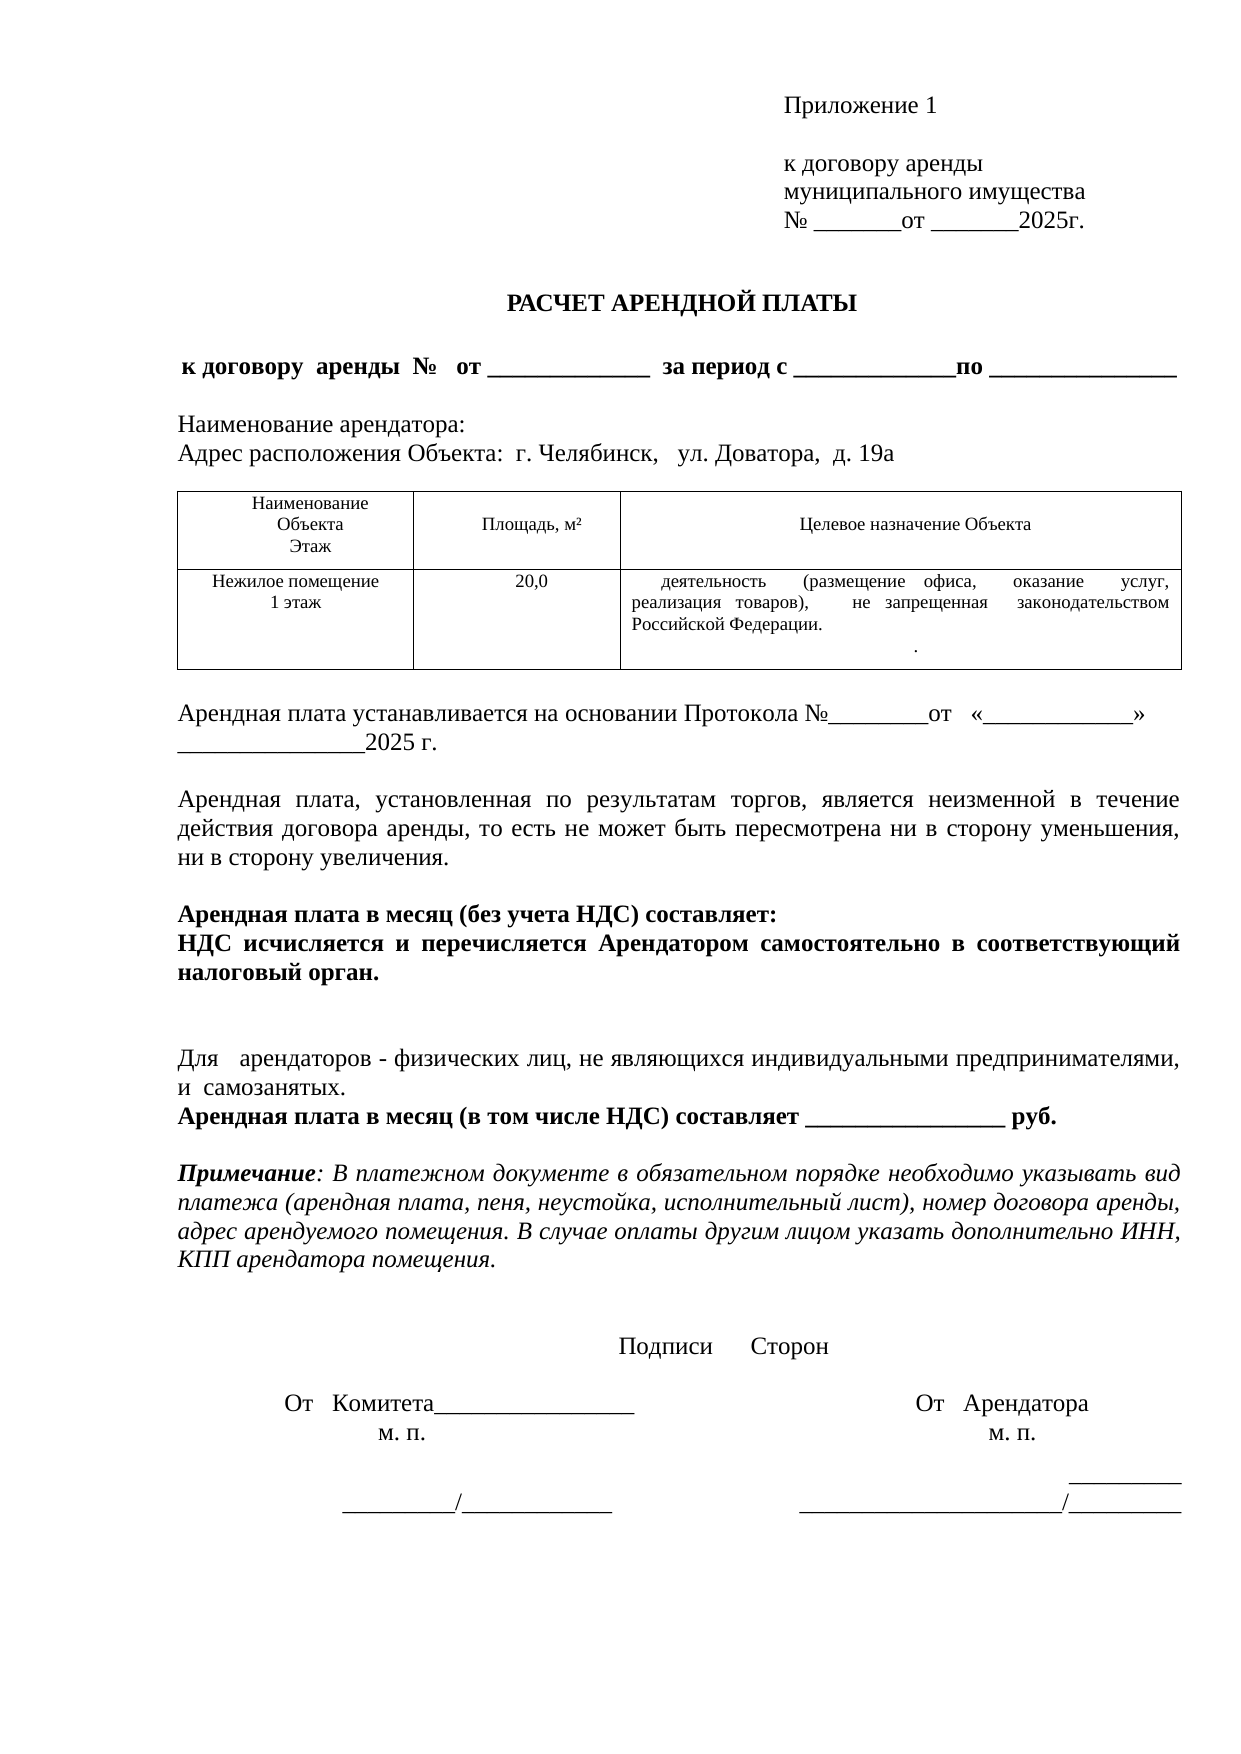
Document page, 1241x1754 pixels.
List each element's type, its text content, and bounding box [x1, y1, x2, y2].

table_cell 20,0 [414, 570, 620, 668]
text Наименование арендатора: [177, 409, 1181, 438]
subtitle РАСЧЕТ АРЕНДНОЙ ПЛАТЫ [177, 288, 1187, 316]
text м. п. м. п. [222, 1417, 1181, 1446]
text __________________/____________ _____________________/_________ [177, 1458, 1181, 1516]
text Арендная плата в месяц (без учета НДС) составляет: [177, 899, 1181, 928]
text Подписи Сторон [222, 1331, 1181, 1359]
text _______________2025 г. [177, 727, 1181, 756]
table_header Наименование Объекта Этаж [178, 492, 413, 569]
table_header Целевое назначение Объекта [621, 492, 1181, 569]
table_header Площадь, м² [414, 492, 620, 569]
text Арендная плата, установленная по результатам торгов, является неизменной в течение действия договора аренды, то есть не может быть пересмотрена ни в сторону уменьшения, ни в сторону увеличения. [177, 784, 1181, 871]
text к договору аренды № от _____________ за период с _____________по _______________ [177, 351, 1181, 380]
text Адрес расположения Объекта: г. Челябинск, ул. Доватора, д. 19а [177, 438, 1181, 466]
text НДС исчисляется и перечисляется Арендатором самостоятельно в соответствующий налоговый орган. [177, 928, 1181, 986]
text Примечание: В платежном документе в обязательном порядке необходимо указывать вид платежа (арендная плата, пеня, неустойка, исполнительный лист), номер договора аренды, адрес арендуемого помещения. В случае оплаты другим лицом указать дополнительно ИНН, КПП арендатора помещения. [177, 1158, 1181, 1273]
text муниципального имущества [177, 176, 1191, 205]
text к договору аренды [177, 148, 1191, 176]
text От Комитета________________ От Арендатора [222, 1388, 1181, 1417]
text Приложение 1 [177, 90, 1191, 119]
table_cell Нежилое помещение 1 этаж [178, 570, 413, 668]
text Арендная плата в месяц (в том числе НДС) составляет ________________ руб. [177, 1101, 1181, 1129]
table_cell деятельность (размещение офиса, оказание услуг, реализация товаров), не запрещенная законодательством Российской Федерации. . [621, 570, 1181, 668]
text Арендная плата устанавливается на основании Протокола №________от «____________» [177, 698, 1181, 727]
text № _______от _______2025г. [177, 205, 1191, 234]
list Для арендаторов - физических лиц, не являющихся индивидуальными предпринимателями, и самозанятых. [177, 1043, 1181, 1101]
